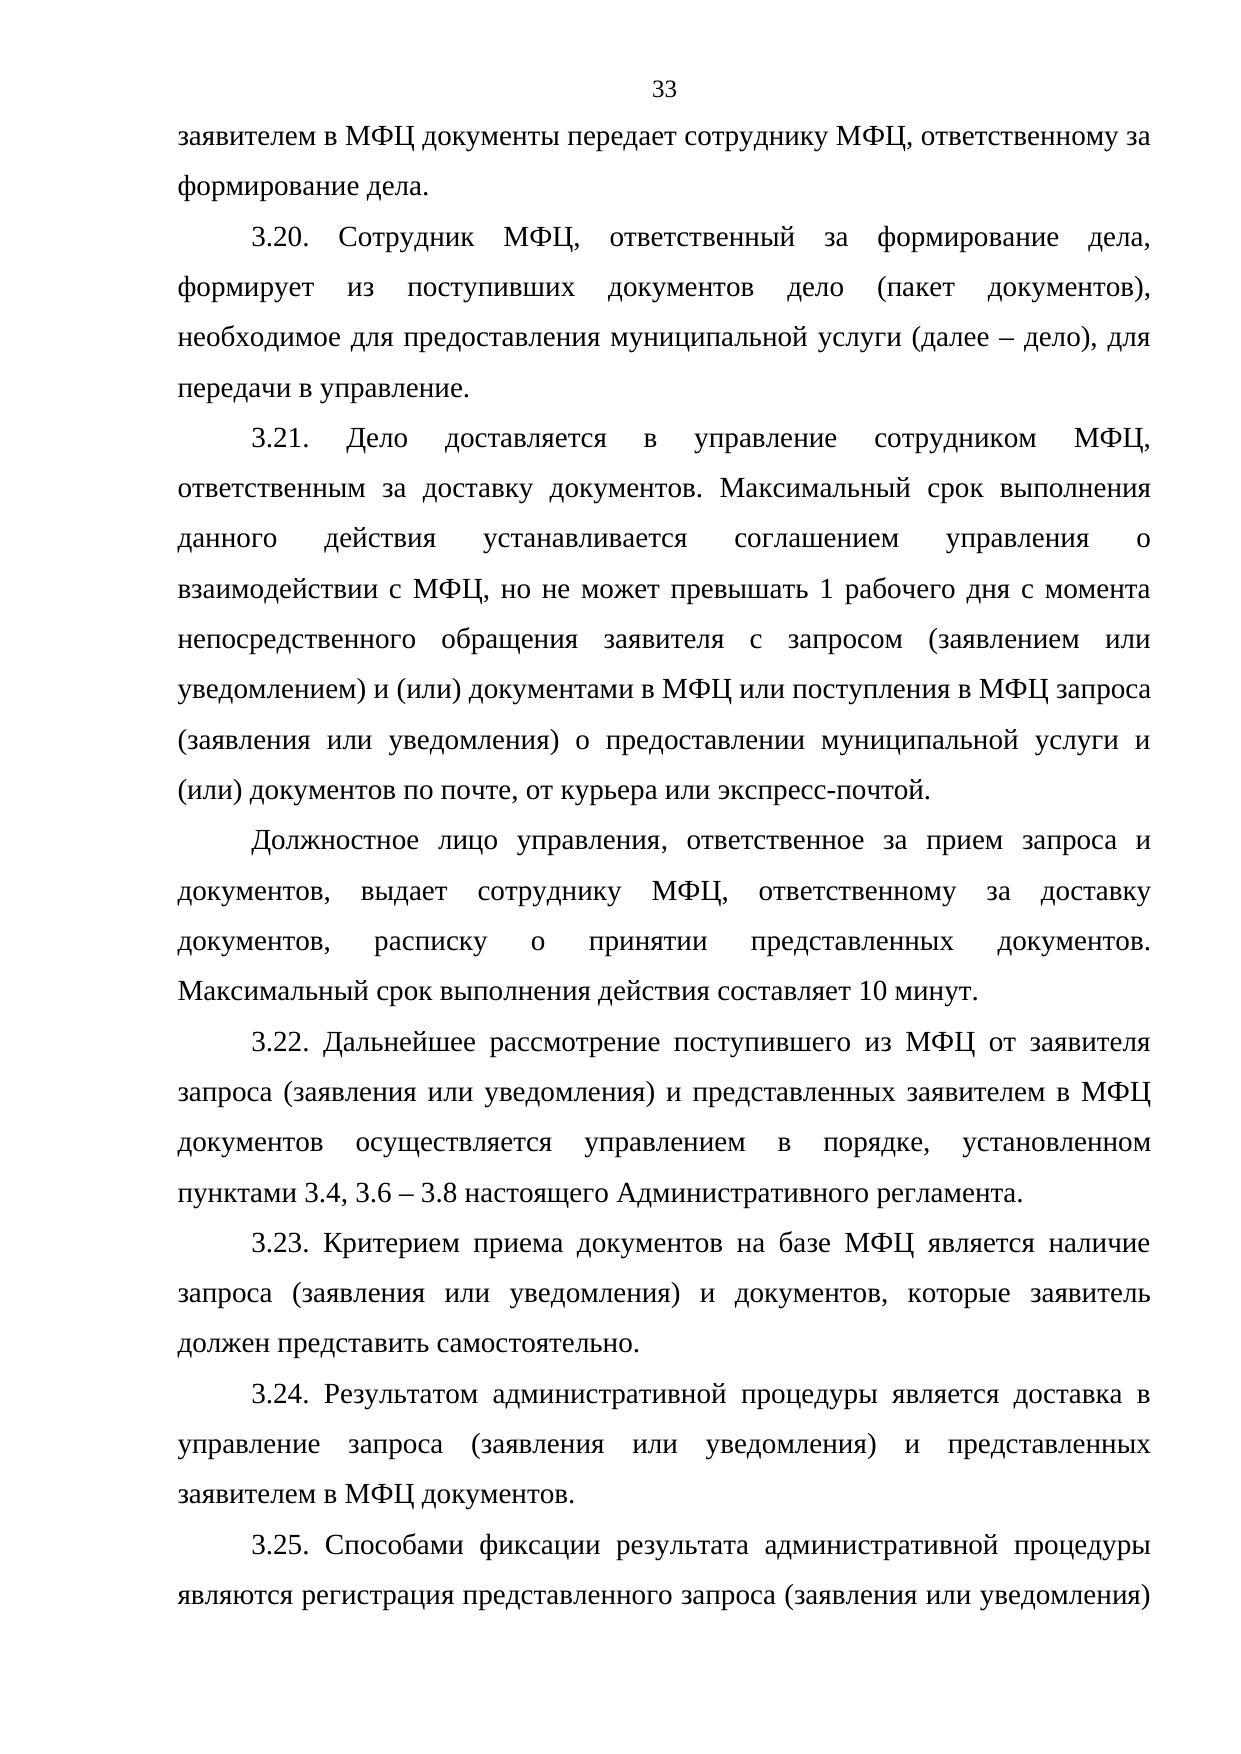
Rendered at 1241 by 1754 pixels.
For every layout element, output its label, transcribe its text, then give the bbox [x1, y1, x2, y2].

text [177, 1527, 1152, 1611]
text Должностное лицо управления, ответственное за прием запроса и документов, выдает сотруднику МФЦ, ответственному за доставку документов, расписку о принятии представленных документов. Максимальный срок выполнения действия составляет 10 минут. [177, 822, 1152, 1007]
text 3.23. Критерием приема документов на базе МФЦ является наличие запроса (заявления или уведомления) и документов, которые заявитель должен представить самостоятельно. [177, 1225, 1152, 1359]
text 3.20. Сотрудник МФЦ, ответственный за формирование дела, формирует из поступивших документов дело (пакет документов), необходимое для предоставления муниципальной услуги (далее – дело), для передачи в управление. [177, 219, 1152, 403]
text 3.21. Дело доставляется в управление сотрудником МФЦ, ответственным за доставку документов. Максимальный срок выполнения данного действия устанавливается соглашением управления о взаимодействии с МФЦ, но не может превышать 1 рабочего дня с момента непосредственного обращения заявителя с запросом (заявлением или уведомлением) и (или) документами в МФЦ или поступления в МФЦ запроса (заявления или уведомления) о предоставлении муниципальной услуги и (или) документов по почте, от курьера или экспресс-почтой. [177, 420, 1152, 806]
text 3.24. Результатом административной процедуры является доставка в управление запроса (заявления или уведомления) и представленных заявителем в МФЦ документов. [177, 1376, 1152, 1510]
text 3.22. Дальнейшее рассмотрение поступившего из МФЦ от заявителя запроса (заявления или уведомления) и представленных заявителем в МФЦ документов осуществляется управлением в порядке, установленном пунктами 3.4, 3.6 – 3.8 настоящего Административного регламента. [177, 1024, 1152, 1208]
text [177, 118, 1152, 202]
